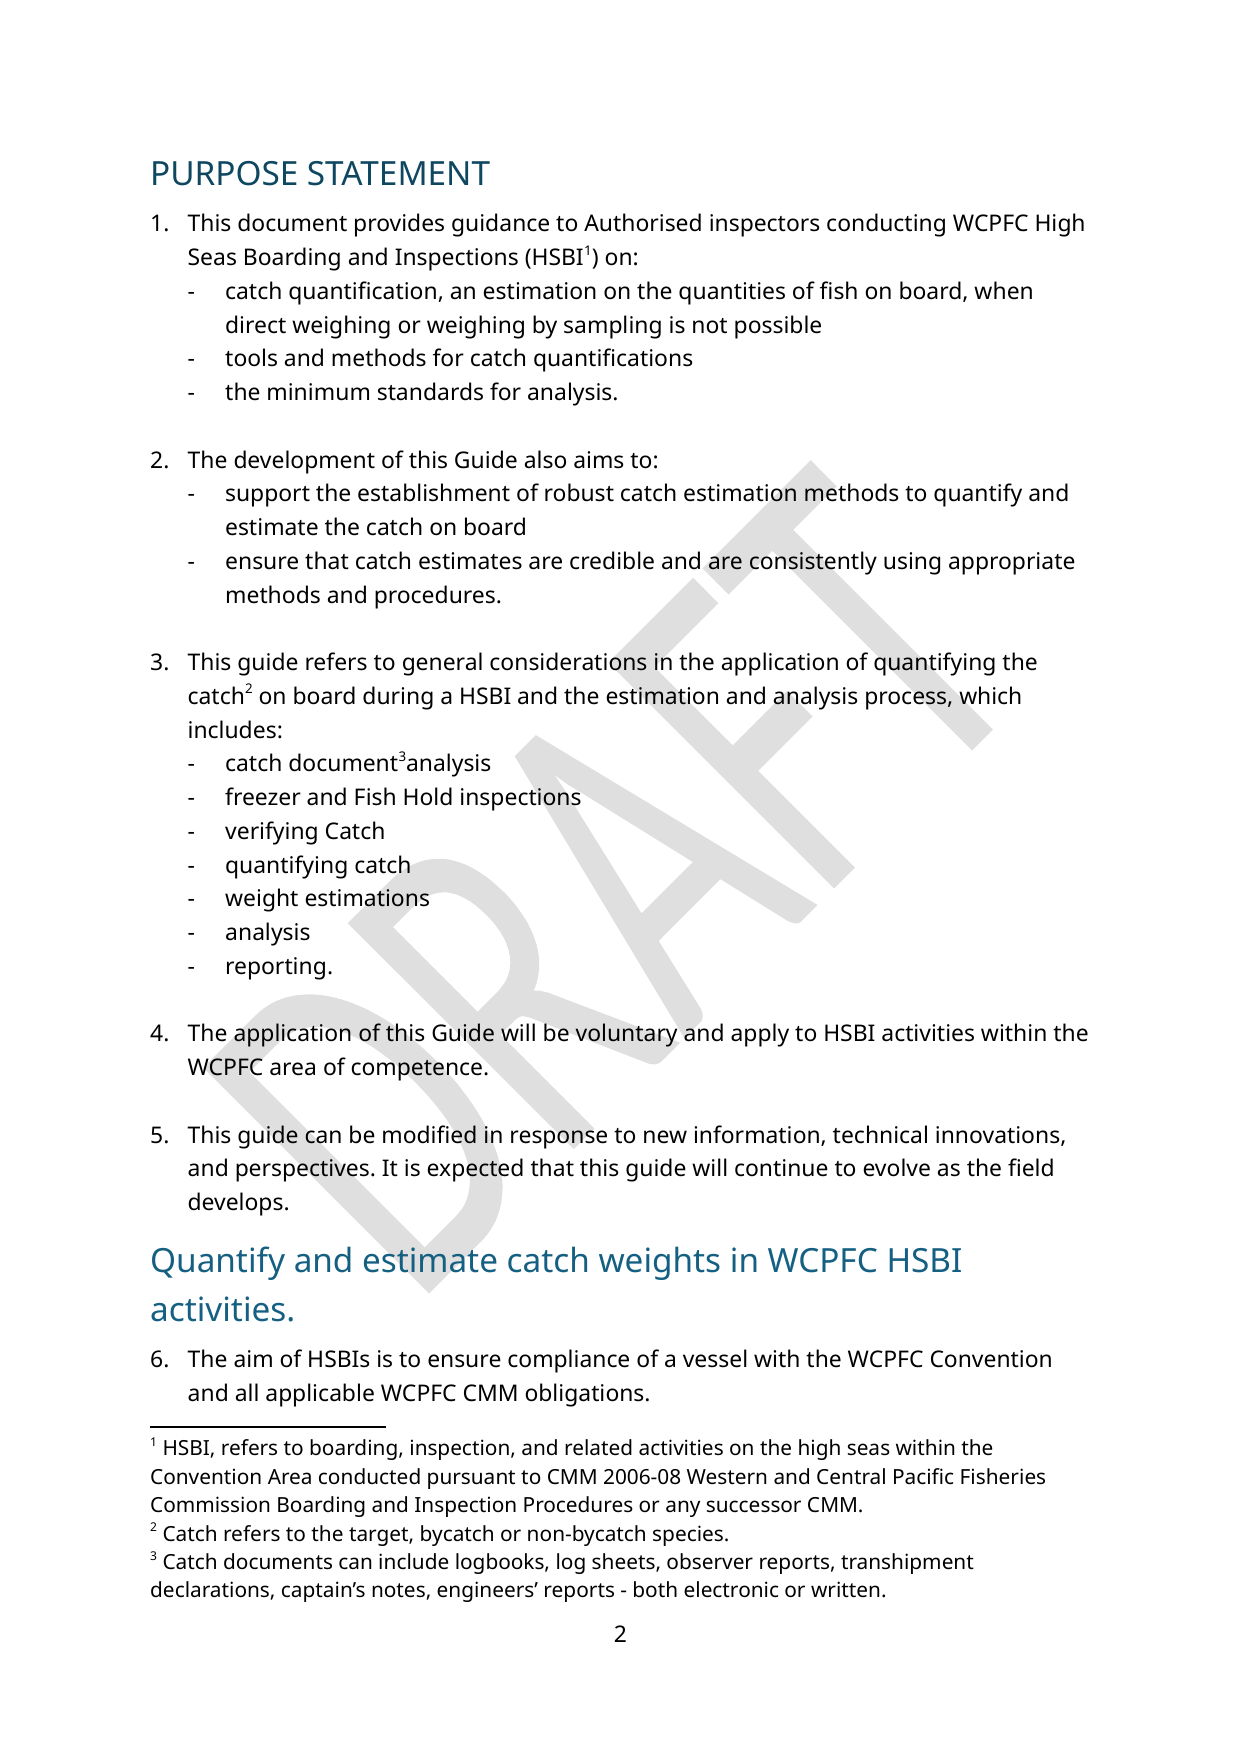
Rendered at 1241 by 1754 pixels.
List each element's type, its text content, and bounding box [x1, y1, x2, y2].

list the minimum standards for analysis. [187, 376, 1090, 407]
list analysis [187, 916, 1090, 947]
list catch quantification, an estimation on the quantities of fish on board, when direct weighing or weighing by sampling is not possible [187, 275, 1090, 340]
list support the establishment of robust catch estimation methods to quantify and estimate the catch on board [187, 477, 1090, 542]
subtitle PURPOSE STATEMENT [150, 150, 1090, 195]
list The development of this Guide also aims to: [150, 443, 1090, 475]
subtitle Quantify and estimate catch weights in WCPFC HSBI activities. [150, 1236, 1090, 1331]
list verifying Catch [187, 815, 1090, 846]
list The aim of HSBIs is to ensure compliance of a vessel with the WCPFC Convention and all applicable WCPFC CMM obligations. [150, 1343, 1090, 1408]
list catch documentanalysis [187, 747, 1090, 778]
list quantifying catch [187, 848, 1090, 880]
list tools and methods for catch quantifications [187, 342, 1090, 373]
list ensure that catch estimates are credible and are consistently using appropriate methods and procedures. [187, 545, 1090, 610]
list freezer and Fish Hold inspections [187, 781, 1090, 812]
list The application of this Guide will be voluntary and apply to HSBI activities within the WCPFC area of competence. [150, 1017, 1090, 1082]
list weight estimations [187, 882, 1090, 913]
list reporting. [187, 950, 1090, 981]
list This guide refers to general considerations in the application of quantifying the catch on board during a HSBI and the estimation and analysis process, which includes: [150, 646, 1090, 745]
list This document provides guidance to Authorised inspectors conducting WCPFC High Seas Boarding and Inspections (HSBI) on: [150, 207, 1090, 272]
list This guide can be modified in response to new information, technical innovations, and perspectives. It is expected that this guide will continue to evolve as the field develops. [150, 1118, 1090, 1217]
